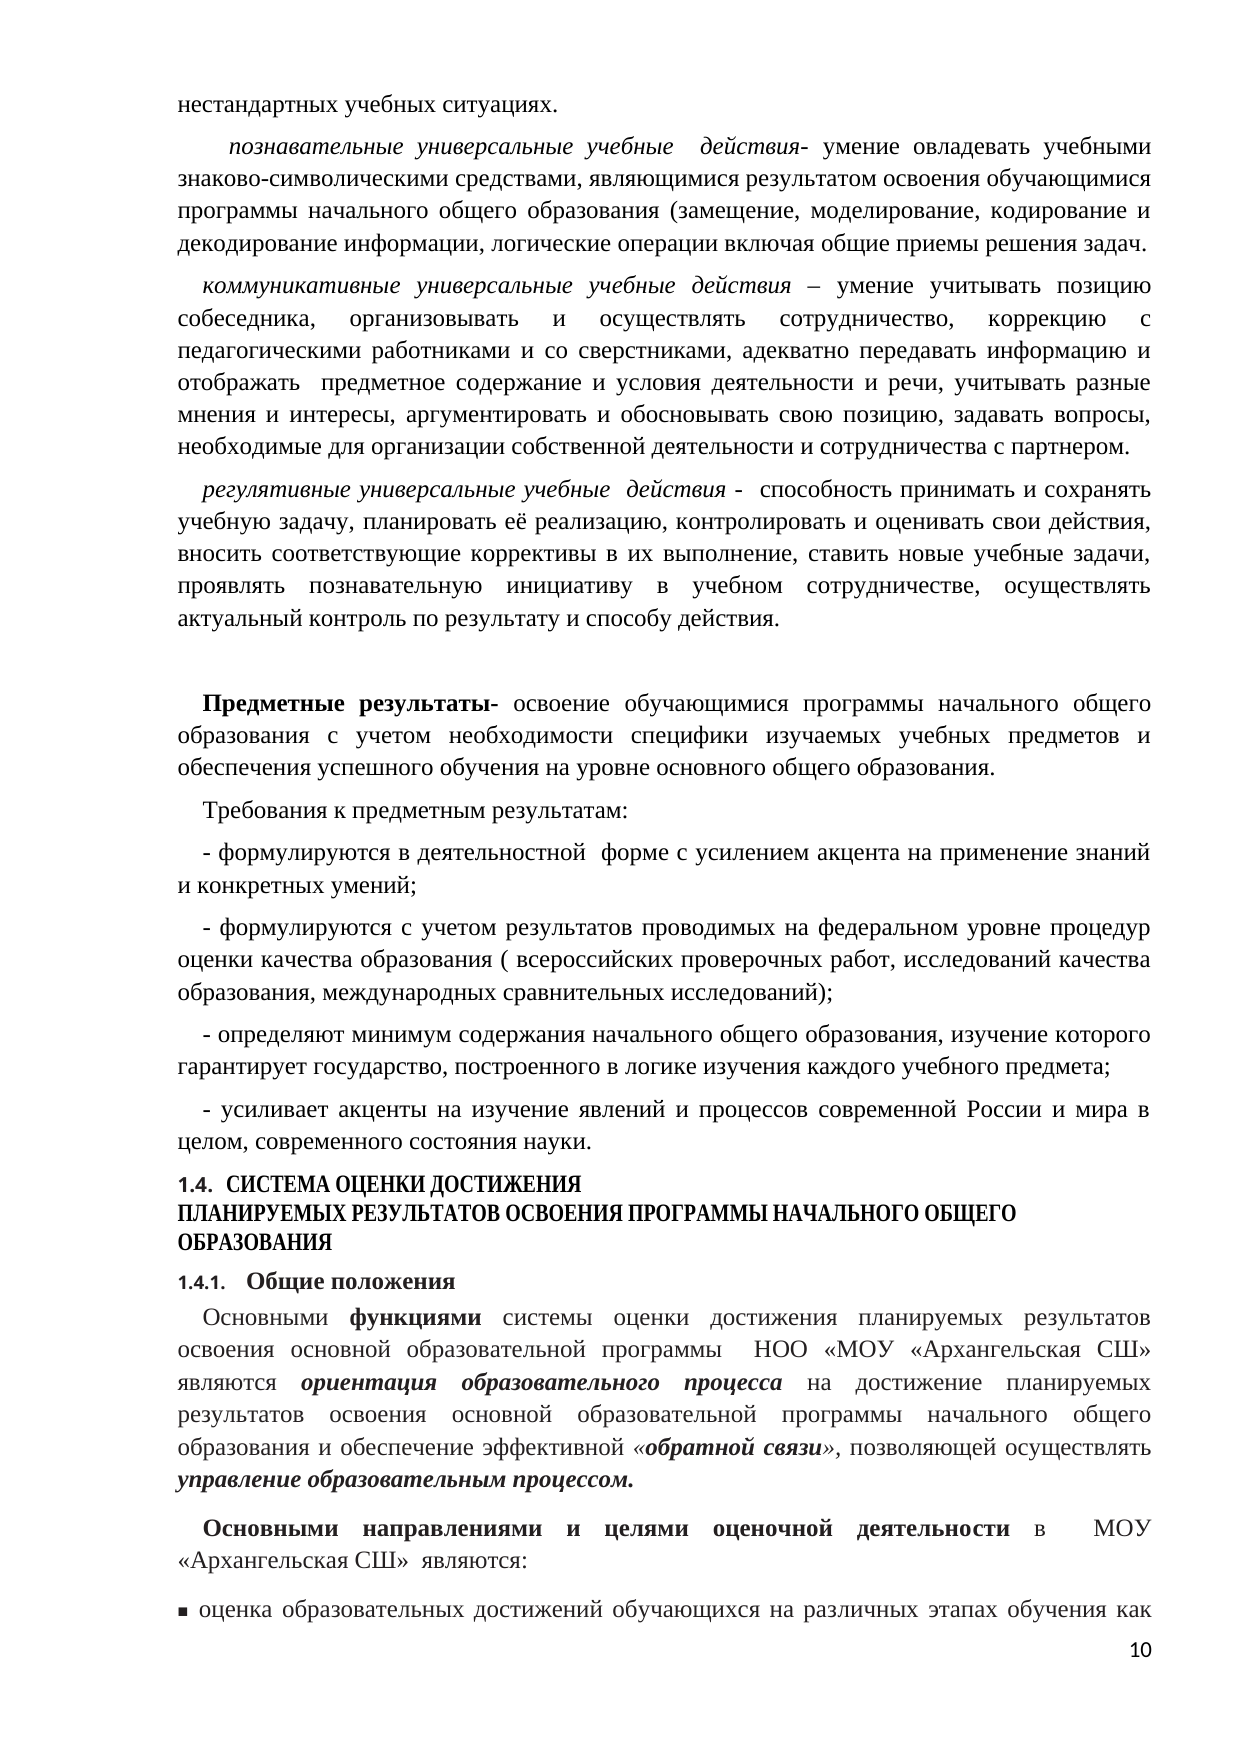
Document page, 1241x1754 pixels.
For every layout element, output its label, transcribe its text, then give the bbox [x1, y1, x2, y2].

list Общие положения [177, 1266, 1152, 1295]
text коммуникативные универсальные учебные действия – умение учитывать позицию собеседника, организовывать и осуществлять сотрудничество, коррекцию с педагогическими работниками и со сверстниками, адекватно передавать информацию и отображать предметное содержание и условия деятельности и речи, учитывать разные мнения и интересы, аргументировать и обосновывать свою позицию, задавать вопросы, необходимые для организации собственной деятельности и сотрудничества с партнером. [177, 270, 1152, 460]
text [177, 89, 1152, 117]
list СИСТЕМА ОЦЕНКИ ДОСТИЖЕНИЯ [177, 1169, 1152, 1198]
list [177, 1594, 1152, 1623]
text регулятивные универсальные учебные действия - способность принимать и сохранять учебную задачу, планировать её реализацию, контролировать и оценивать свои действия, вносить соответствующие коррективы в их выполнение, ставить новые учебные задачи, проявлять познавательную инициативу в учебном сотрудничестве, осуществлять актуальный контроль по результату и способу действия. [177, 474, 1152, 631]
text Основными направлениями и целями оценочной деятельности в МОУ «Архангельская СШ» являются: [177, 1513, 1152, 1574]
text - формулируются в деятельностной форме с усилением акцента на применение знаний и конкретных умений; [177, 837, 1152, 898]
text Требования к предметным результатам: [177, 795, 1152, 824]
text Основными функциями системы оценки достижения планируемых результатов освоения основной образовательной программы НОО «МОУ «Архангельская СШ» являются ориентация образовательного процесса на достижение планируемых результатов освоения основной образовательной программы начального общего образования и обеспечение эффективной «обратной связи», позволяющей осуществлять управление образовательным процессом. [177, 1302, 1152, 1493]
text познавательные универсальные учебные действия- умение овладевать учебными знаково-символическими средствами, являющимися результатом освоения обучающимися программы начального общего образования (замещение, моделирование, кодирование и декодирование информации, логические операции включая общие приемы решения задач. [177, 131, 1152, 257]
text - определяют минимум содержания начального общего образования, изучение которого гарантирует государство, построенного в логике изучения каждого учебного предмета; [177, 1019, 1152, 1080]
text - усиливает акценты на изучение явлений и процессов современной России и мира в целом, современного состояния науки. [177, 1094, 1152, 1155]
text - формулируются с учетом результатов проводимых на федеральном уровне процедур оценки качества образования ( всероссийских проверочных работ, исследований качества образования, международных сравнительных исследований); [177, 912, 1152, 1005]
text Предметные результаты- освоение обучающимися программы начального общего образования с учетом необходимости специфики изучаемых учебных предметов и обеспечения успешного обучения на уровне основного общего образования. [177, 688, 1152, 781]
text ПЛАНИРУЕМЫХ РЕЗУЛЬТАТОВ ОСВОЕНИЯ ПРОГРАММЫ НАЧАЛЬНОГО ОБЩЕГО ОБРАЗОВАНИЯ [177, 1198, 1152, 1256]
